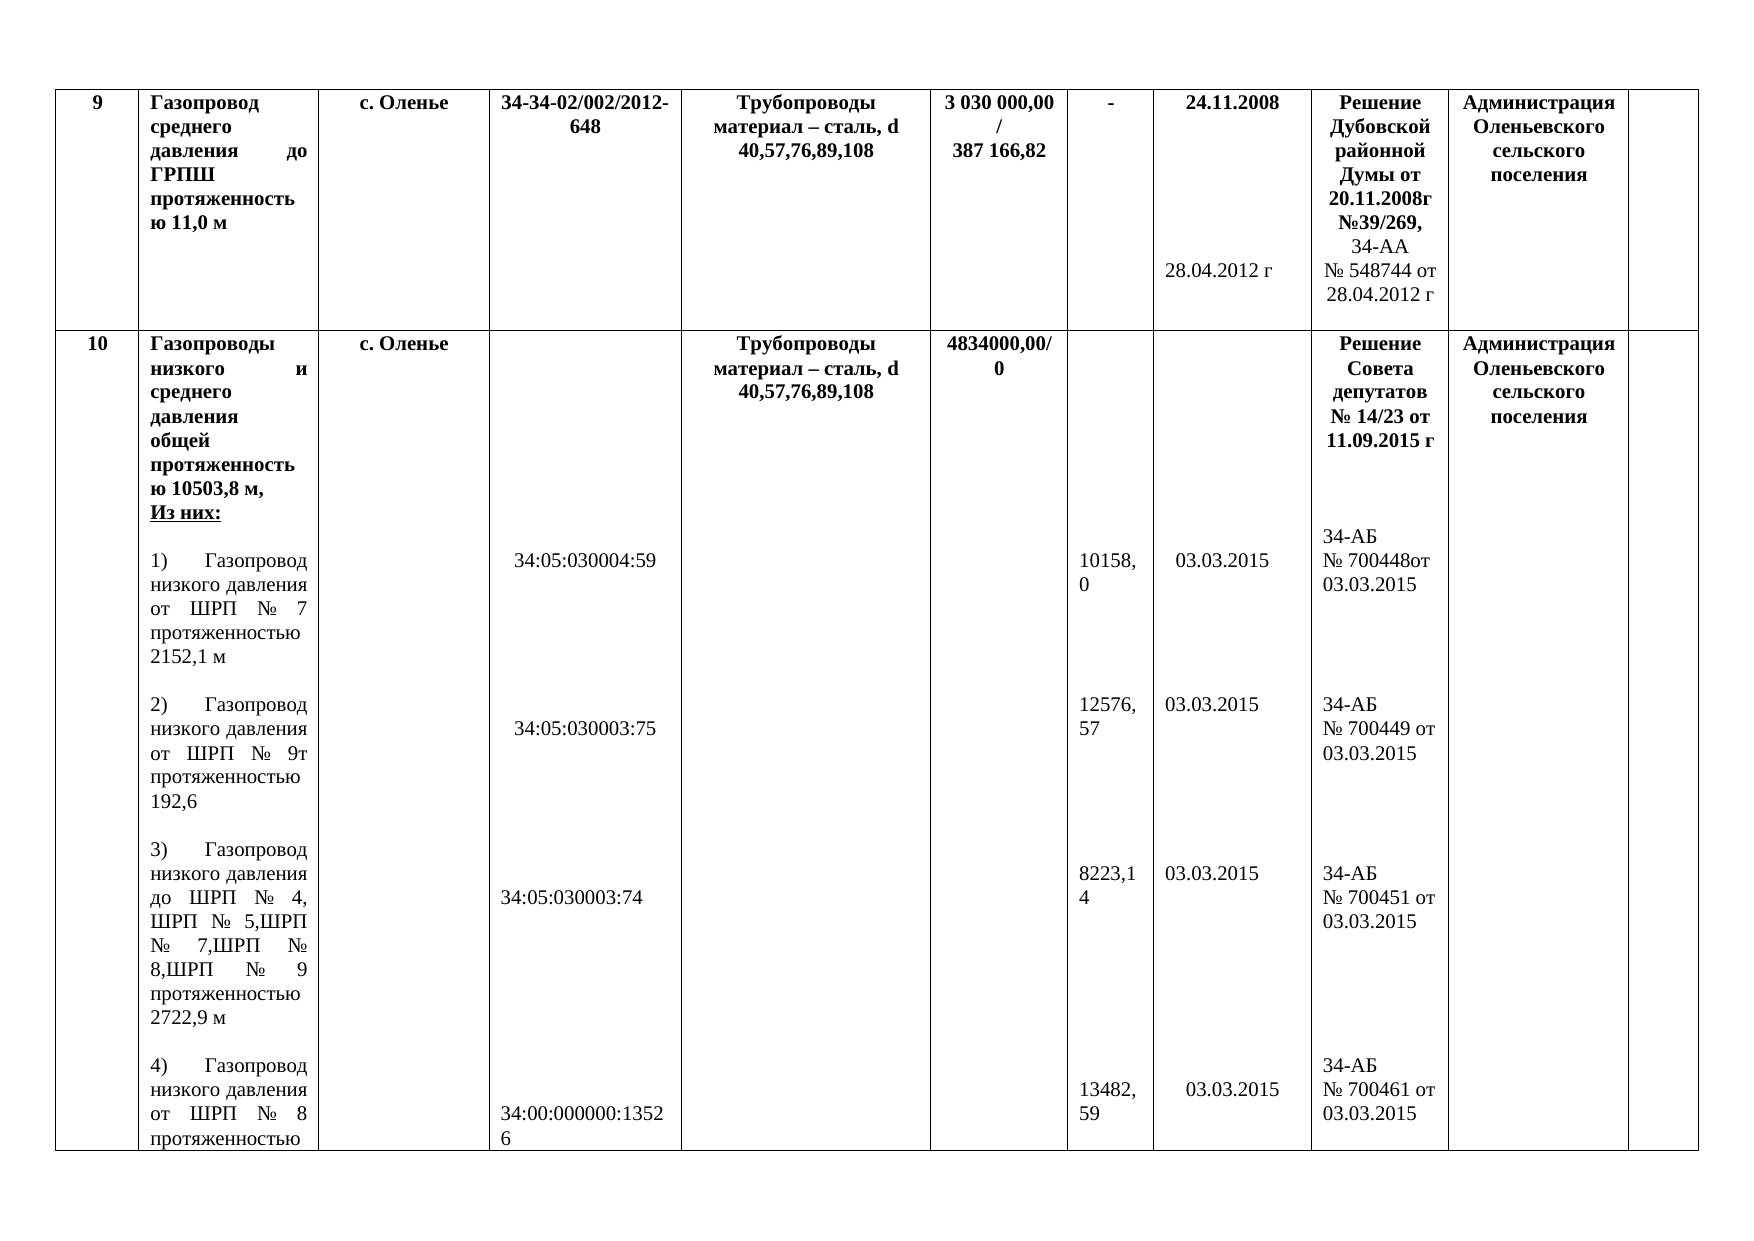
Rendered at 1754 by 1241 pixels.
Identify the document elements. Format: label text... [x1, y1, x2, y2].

table_cell - [1068, 90, 1153, 330]
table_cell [139, 331, 318, 1149]
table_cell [1154, 90, 1311, 330]
table_cell Решение Дубовской районной Думы от 20.11.2008г №39/269, 34-АА № 548744 от 28.04.2012 г [1312, 90, 1448, 330]
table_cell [1154, 331, 1311, 1149]
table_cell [1449, 331, 1628, 1149]
table_cell [1629, 331, 1698, 1149]
table_cell 3 030 000,00/ 387 166,82 [931, 90, 1067, 330]
table_cell 4834000,00/0 [931, 331, 1067, 1149]
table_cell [682, 90, 930, 330]
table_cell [1068, 331, 1153, 1149]
table_cell 10 [56, 331, 138, 1149]
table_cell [1449, 90, 1628, 330]
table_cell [490, 331, 681, 1149]
table_cell Газопровод среднего давления до ГРПШ протяженностью 11,0 м [139, 90, 318, 330]
table_cell [1629, 90, 1698, 330]
table_cell с. Оленье [319, 90, 489, 330]
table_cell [1312, 331, 1448, 1149]
table_cell 34-34-02/002/2012-648 [490, 90, 681, 330]
table_cell с. Оленье [319, 331, 489, 1149]
table_cell 9 [56, 90, 138, 330]
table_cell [682, 331, 930, 1149]
